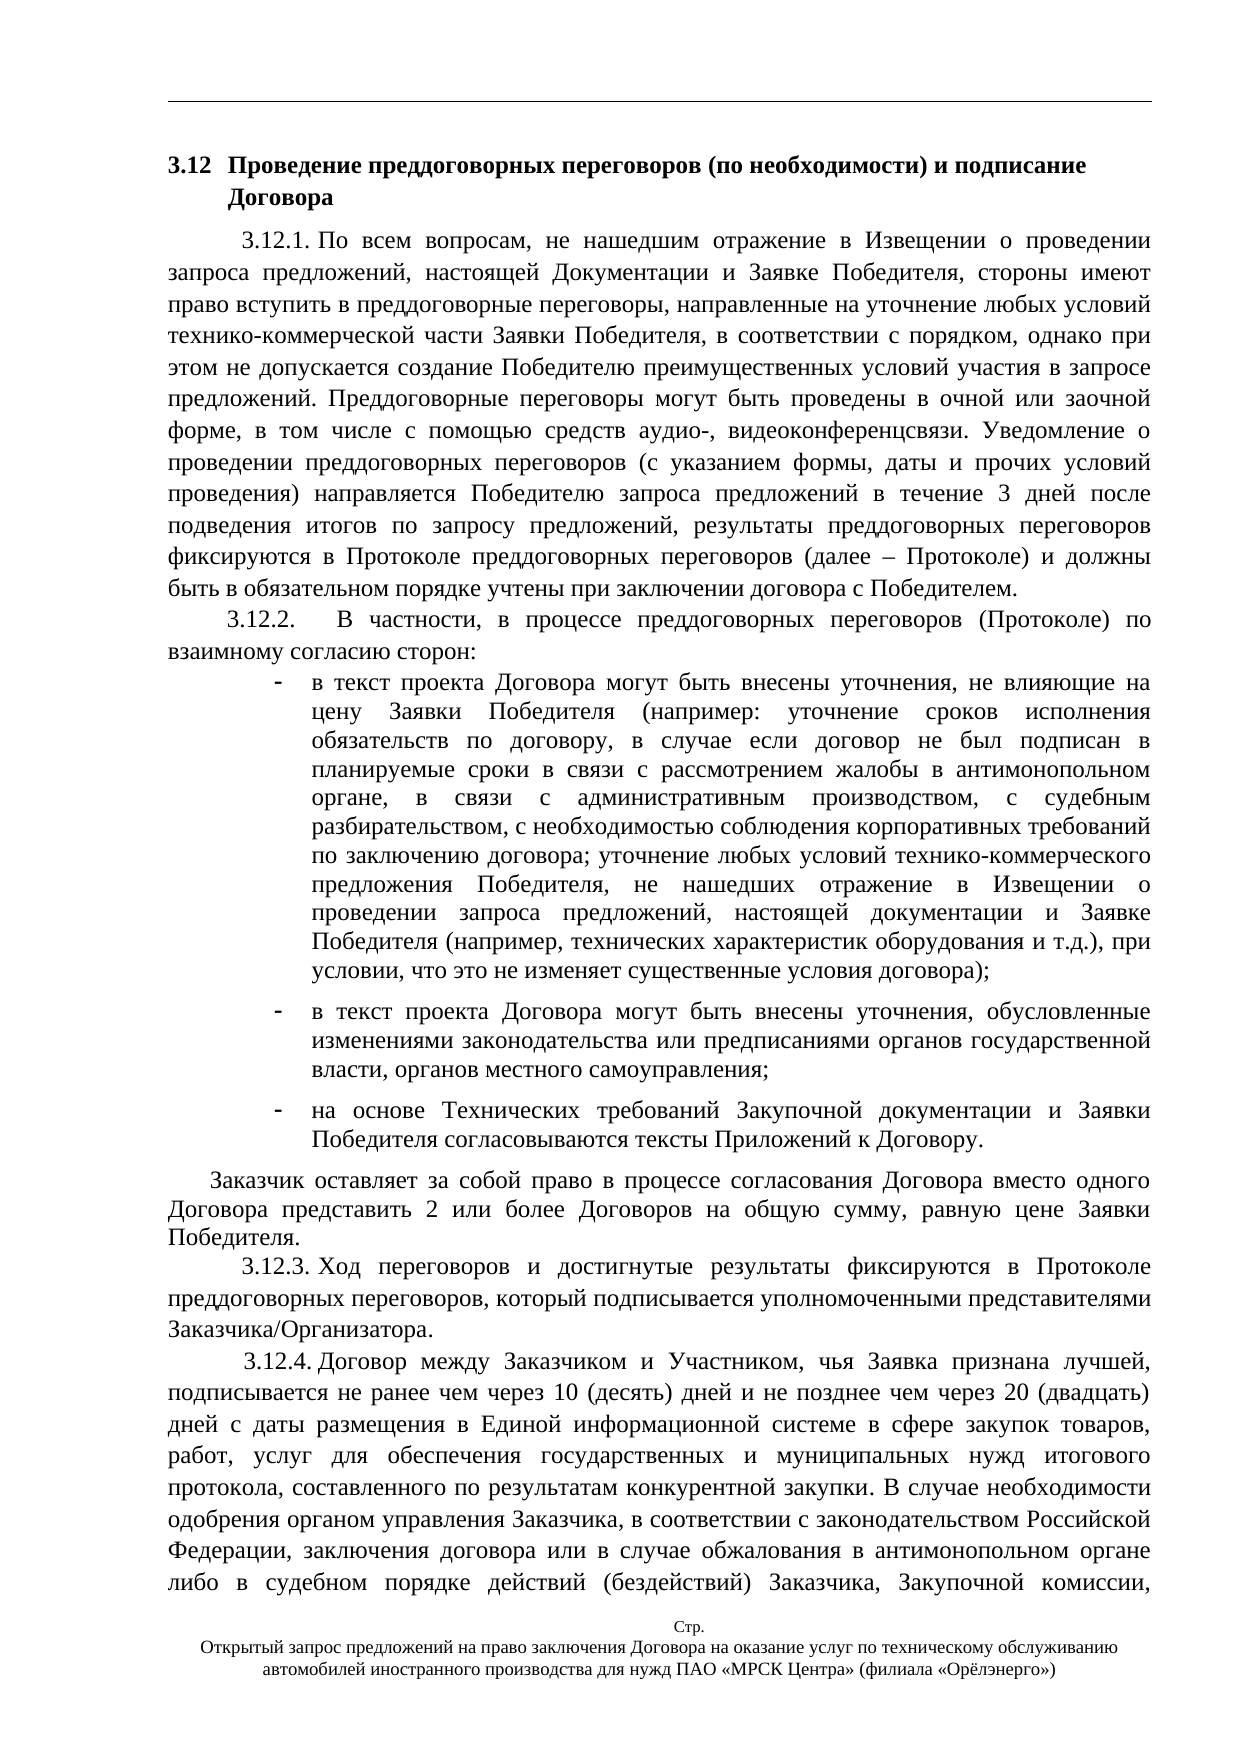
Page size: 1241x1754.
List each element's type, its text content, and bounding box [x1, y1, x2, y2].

list в текст проекта Договора могут быть внесены уточнения, не влияющие на цену Заявки Победителя (например: уточнение сроков исполнения обязательств по договору, в случае если договор не был подписан в планируемые сроки в связи с рассмотрением жалобы в антимонопольном органе, в связи с административным производством, с судебным разбирательством, с необходимостью соблюдения корпоративных требований по заключению договора; уточнение любых условий технико-коммерческого предложения Победителя, не нашедших отражение в Извещении о проведении запроса предложений, настоящей документации и Заявке Победителя (например, технических характеристик оборудования и т.д.), при условии, что это не изменяет существенные условия договора); [274, 667, 1152, 984]
list В частности, в процессе преддоговорных переговоров (Протоколе) по взаимному согласию сторон: [168, 604, 1152, 665]
list По всем вопросам, не нашедшим отражение в Извещении о проведении запроса предложений, настоящей Документации и Заявке Победителя, стороны имеют право вступить в преддоговорные переговоры, направленные на уточнение любых условий технико-коммерческой части Заявки Победителя, в соответствии с порядком, однако при этом не допускается создание Победителю преимущественных условий участия в запросе предложений. Преддоговорные переговоры могут быть проведены в очной или заочной форме, в том числе с помощью средств аудио-, видеоконференцсвязи. Уведомление о проведении преддоговорных переговоров (с указанием формы, даты и прочих условий проведения) направляется Победителю запроса предложений в течение 3 дней после подведения итогов по запросу предложений, результаты преддоговорных переговоров фиксируются в Протоколе преддоговорных переговоров (далее – Протоколе) и должны быть в обязательном порядке учтены при заключении договора с Победителем. [168, 226, 1152, 602]
list на основе Технических требований Закупочной документации и Заявки Победителя согласовываются тексты Приложений к Договору. [274, 1095, 1152, 1152]
subtitle Проведение преддоговорных переговоров (по необходимости) и подписание Договора [168, 150, 1152, 210]
text Заказчик оставляет за собой право в процессе согласования Договора вместо одного Договора представить 2 или более Договоров на общую сумму, равную цене Заявки Победителя. [168, 1165, 1152, 1251]
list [168, 1346, 1152, 1596]
list Ход переговоров и достигнутые результаты фиксируются в Протоколе преддоговорных переговоров, который подписывается уполномоченными представителями Заказчика/Организатора. [168, 1251, 1152, 1343]
list в текст проекта Договора могут быть внесены уточнения, обусловленные изменениями законодательства или предписаниями органов государственной власти, органов местного самоуправления; [274, 996, 1152, 1082]
